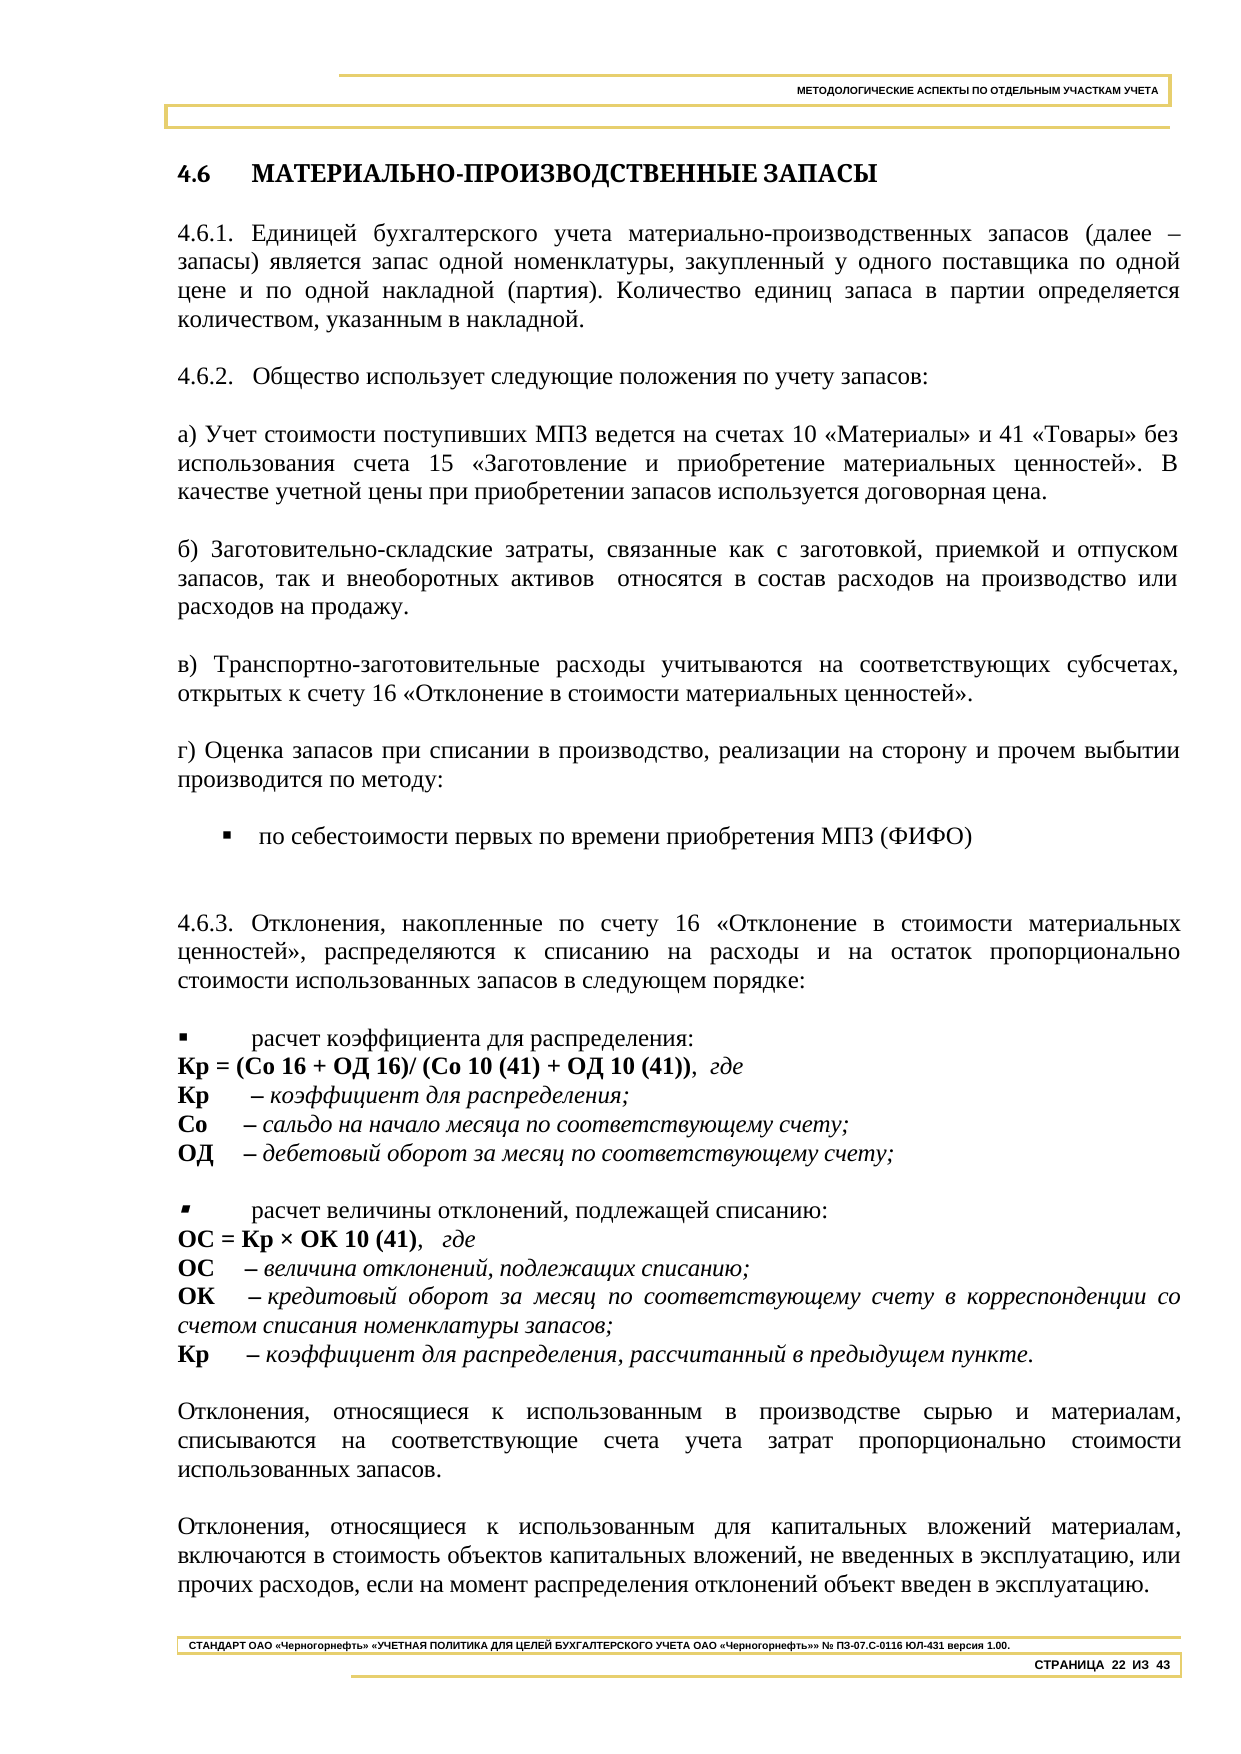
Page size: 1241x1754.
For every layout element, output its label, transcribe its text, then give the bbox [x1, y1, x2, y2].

text а) Учет стоимости поступивших МПЗ ведется на счетах 10 «Материалы» и 41 «Товары» без использования счета 15 «Заготовление и приобретение материальных ценностей». В качестве учетной цены при приобретении запасов используется договорная цена. [177, 419, 1179, 505]
text ОС – величина отклонений, подлежащих списанию; [177, 1253, 1181, 1281]
text Со – сальдо на начало месяца по соответствующему счету; [177, 1109, 1181, 1138]
list по себестоимости первых по времени приобретения МПЗ (ФИФО) [221, 821, 1181, 850]
text г) Оценка запасов при списании в производство, реализации на сторону и прочем выбытии производится по методу: [177, 735, 1181, 793]
text ОС = Кр × ОК 10 (41), где [177, 1224, 1181, 1253]
text б) Заготовительно-складские затраты, связанные как с заготовкой, приемкой и отпуском запасов, так и внеоборотных активов относятся в состав расходов на производство или расходов на продажу. [177, 534, 1179, 620]
text Отклонения, относящиеся к использованным для капитальных вложений материалам, включаются в стоимость объектов капитальных вложений, не введенных в эксплуатацию, или прочих расходов, если на момент распределения отклонений объект введен в эксплуатацию. [177, 1511, 1181, 1598]
text 4.6.2. Общество использует следующие положения по учету запасов: [177, 361, 1179, 390]
subtitle 4.6 материально-производственные запасы [177, 160, 1179, 189]
text ОД – дебетовый оборот за месяц по соответствующему счету; [177, 1138, 1181, 1166]
list расчет величины отклонений, подлежащей списанию: [177, 1195, 1181, 1224]
text Отклонения, относящиеся к использованным в производстве сырью и материалам, списываются на соответствующие счета учета затрат пропорционально стоимости использованных запасов. [177, 1396, 1181, 1483]
text ОК – кредитовый оборот за месяц по соответствующему счету в корреспонденции со счетом списания номенклатуры запасов; [177, 1281, 1181, 1339]
text 4.6.1. Единицей бухгалтерского учета материально-производственных запасов (далее – запасы) является запас одной номенклатуры, закупленный у одного поставщика по одной цене и по одной накладной (партия). Количество единиц запаса в партии определяется количеством, указанным в накладной. [177, 218, 1181, 333]
text 4.6.3. Отклонения, накопленные по счету 16 «Отклонение в стоимости материальных ценностей», распределяются к списанию на расходы и на остаток пропорционально стоимости использованных запасов в следующем порядке: [177, 908, 1181, 994]
list расчет коэффициента для распределения: [177, 1023, 1181, 1051]
text в) Транспортно-заготовительные расходы учитываются на соответствующих субсчетах, открытых к счету 16 «Отклонение в стоимости материальных ценностей». [177, 649, 1179, 706]
text Кр = (Со 16 + ОД 16)/ (Со 10 (41) + ОД 10 (41)), где [177, 1051, 1181, 1080]
text Кр – коэффициент для распределения, рассчитанный в предыдущем пункте. [177, 1339, 1181, 1368]
text Кр – коэффициент для распределения; [177, 1080, 1181, 1109]
